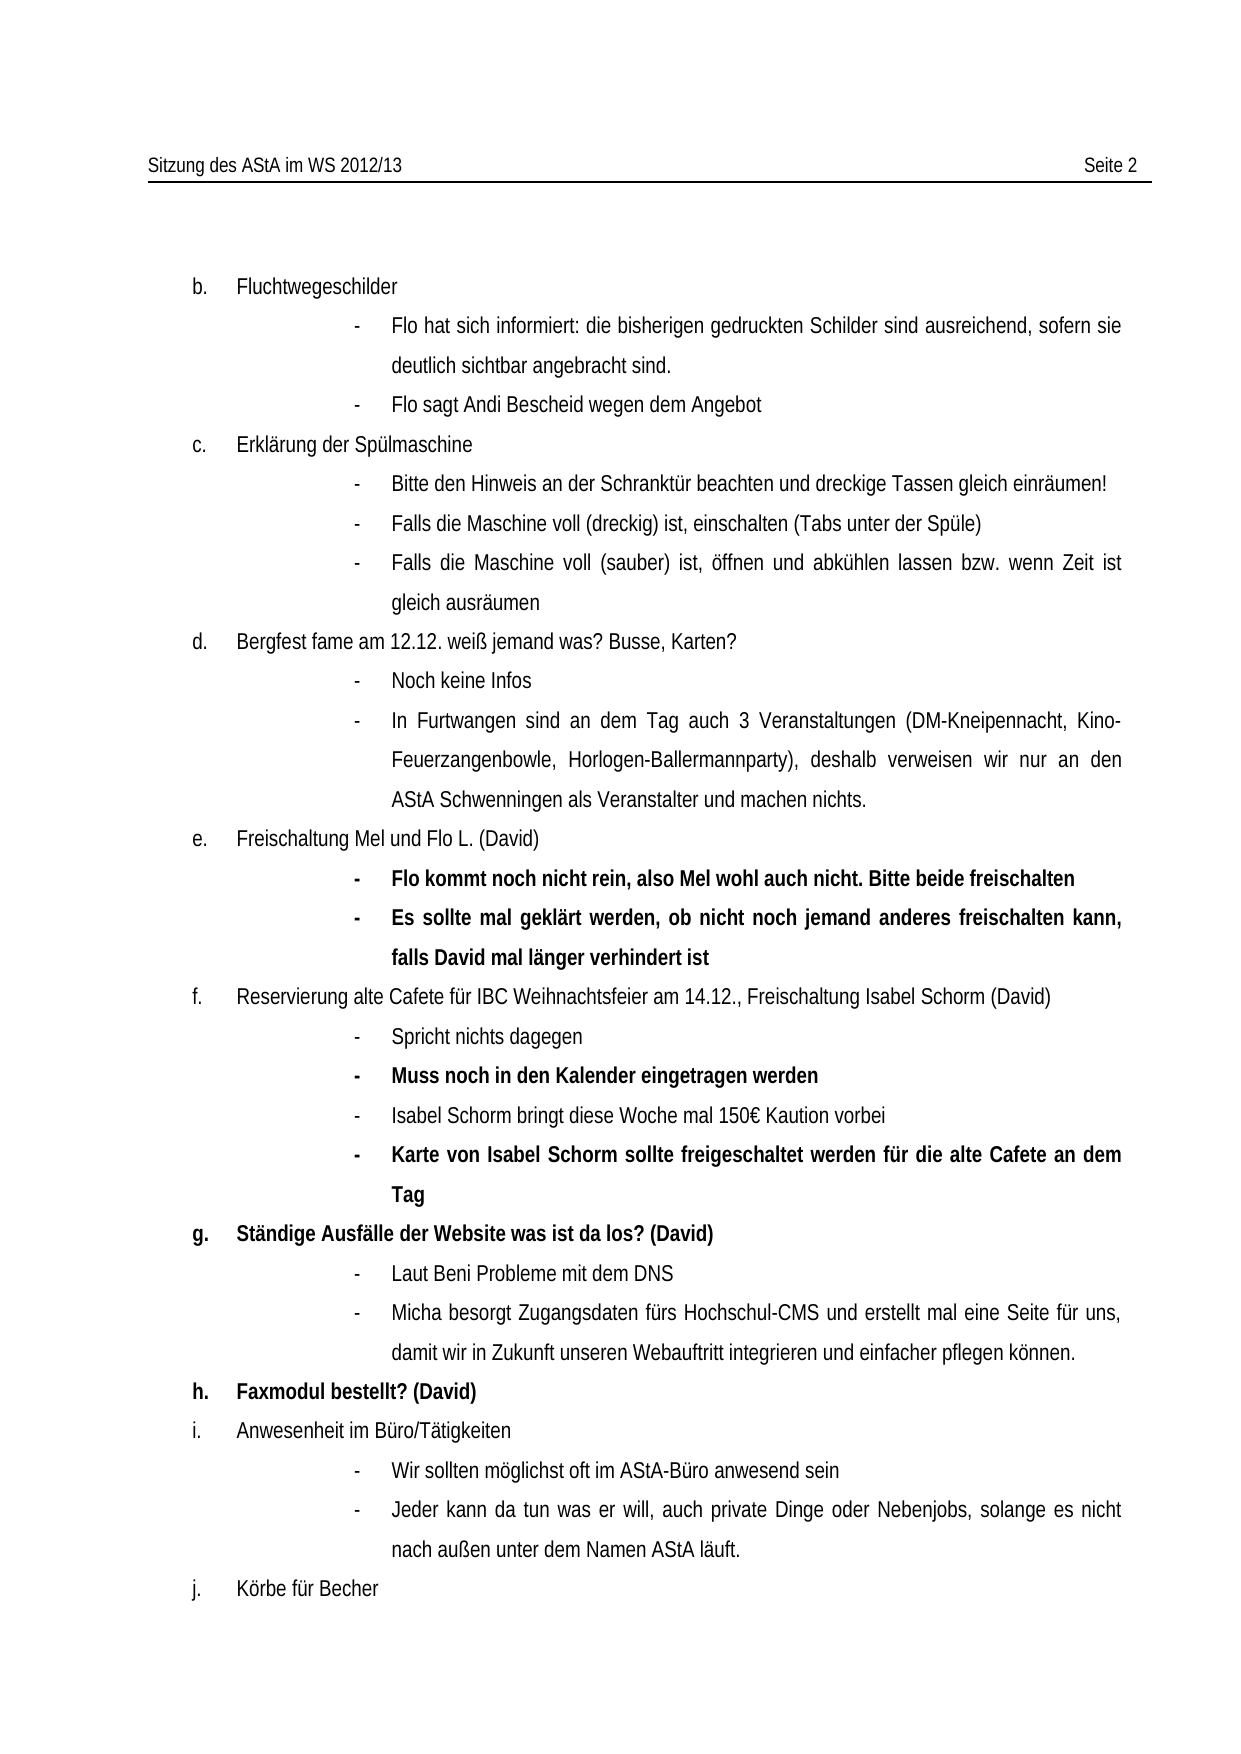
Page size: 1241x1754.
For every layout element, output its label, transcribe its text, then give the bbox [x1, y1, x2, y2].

list Flo kommt noch nicht rein, also Mel wohl auch nicht. Bitte beide freischalten [354, 865, 1122, 891]
list In Furtwangen sind an dem Tag auch 3 Veranstaltungen (DM-Kneipennacht, Kino-Feuerzangenbowle, Horlogen-Ballermannparty), deshalb verweisen wir nur an den AStA Schwenningen als Veranstalter und machen nichts. [354, 707, 1122, 812]
list Bergfest fame am 12.12. weiß jemand was? Busse, Karten? [192, 628, 1122, 654]
list Freischaltung Mel und Flo L. (David) [192, 825, 1122, 852]
list Fluchtwegeschilder [192, 273, 1122, 299]
list Erklärung der Spülmaschine [192, 431, 1122, 457]
list Noch keine Infos [354, 667, 1122, 694]
list Falls die Maschine voll (dreckig) ist, einschalten (Tabs unter der Spüle) [354, 509, 1122, 536]
list Flo sagt Andi Bescheid wegen dem Angebot [354, 391, 1122, 417]
list Karte von Isabel Schorm sollte freigeschaltet werden für die alte Cafete an dem Tag [354, 1141, 1122, 1207]
list Spricht nichts dagegen [354, 1023, 1122, 1049]
list Körbe für Becher [192, 1575, 1122, 1602]
list Es sollte mal geklärt werden, ob nicht noch jemand anderes freischalten kann, falls David mal länger verhindert ist [354, 904, 1122, 970]
list Anwesenheit im Büro/Tätigkeiten [192, 1417, 1122, 1444]
list Bitte den Hinweis an der Schranktür beachten und dreckige Tassen gleich einräumen! [354, 470, 1122, 496]
list Jeder kann da tun was er will, auch private Dinge oder Nebenjobs, solange es nicht nach außen unter dem Namen AStA läuft. [354, 1496, 1122, 1562]
list Ständige Ausfälle der Website was ist da los? (David) [192, 1220, 1122, 1246]
list Micha besorgt Zugangsdaten fürs Hochschul-CMS und erstellt mal eine Seite für uns, damit wir in Zukunft unseren Webauftritt integrieren und einfacher pflegen können. [354, 1299, 1122, 1365]
list Wir sollten möglichst oft im AStA-Büro anwesend sein [354, 1457, 1122, 1483]
list Falls die Maschine voll (sauber) ist, öffnen und abkühlen lassen bzw. wenn Zeit ist gleich ausräumen [354, 549, 1122, 615]
list Isabel Schorm bringt diese Woche mal 150€ Kaution vorbei [354, 1102, 1122, 1128]
list Laut Beni Probleme mit dem DNS [354, 1259, 1122, 1286]
list Reservierung alte Cafete für IBC Weihnachtsfeier am 14.12., Freischaltung Isabel Schorm (David) [192, 983, 1122, 1009]
list Flo hat sich informiert: die bisherigen gedruckten Schilder sind ausreichend, sofern sie deutlich sichtbar angebracht sind. [354, 312, 1122, 378]
list Muss noch in den Kalender eingetragen werden [354, 1062, 1122, 1088]
list Faxmodul bestellt? (David) [192, 1378, 1122, 1404]
